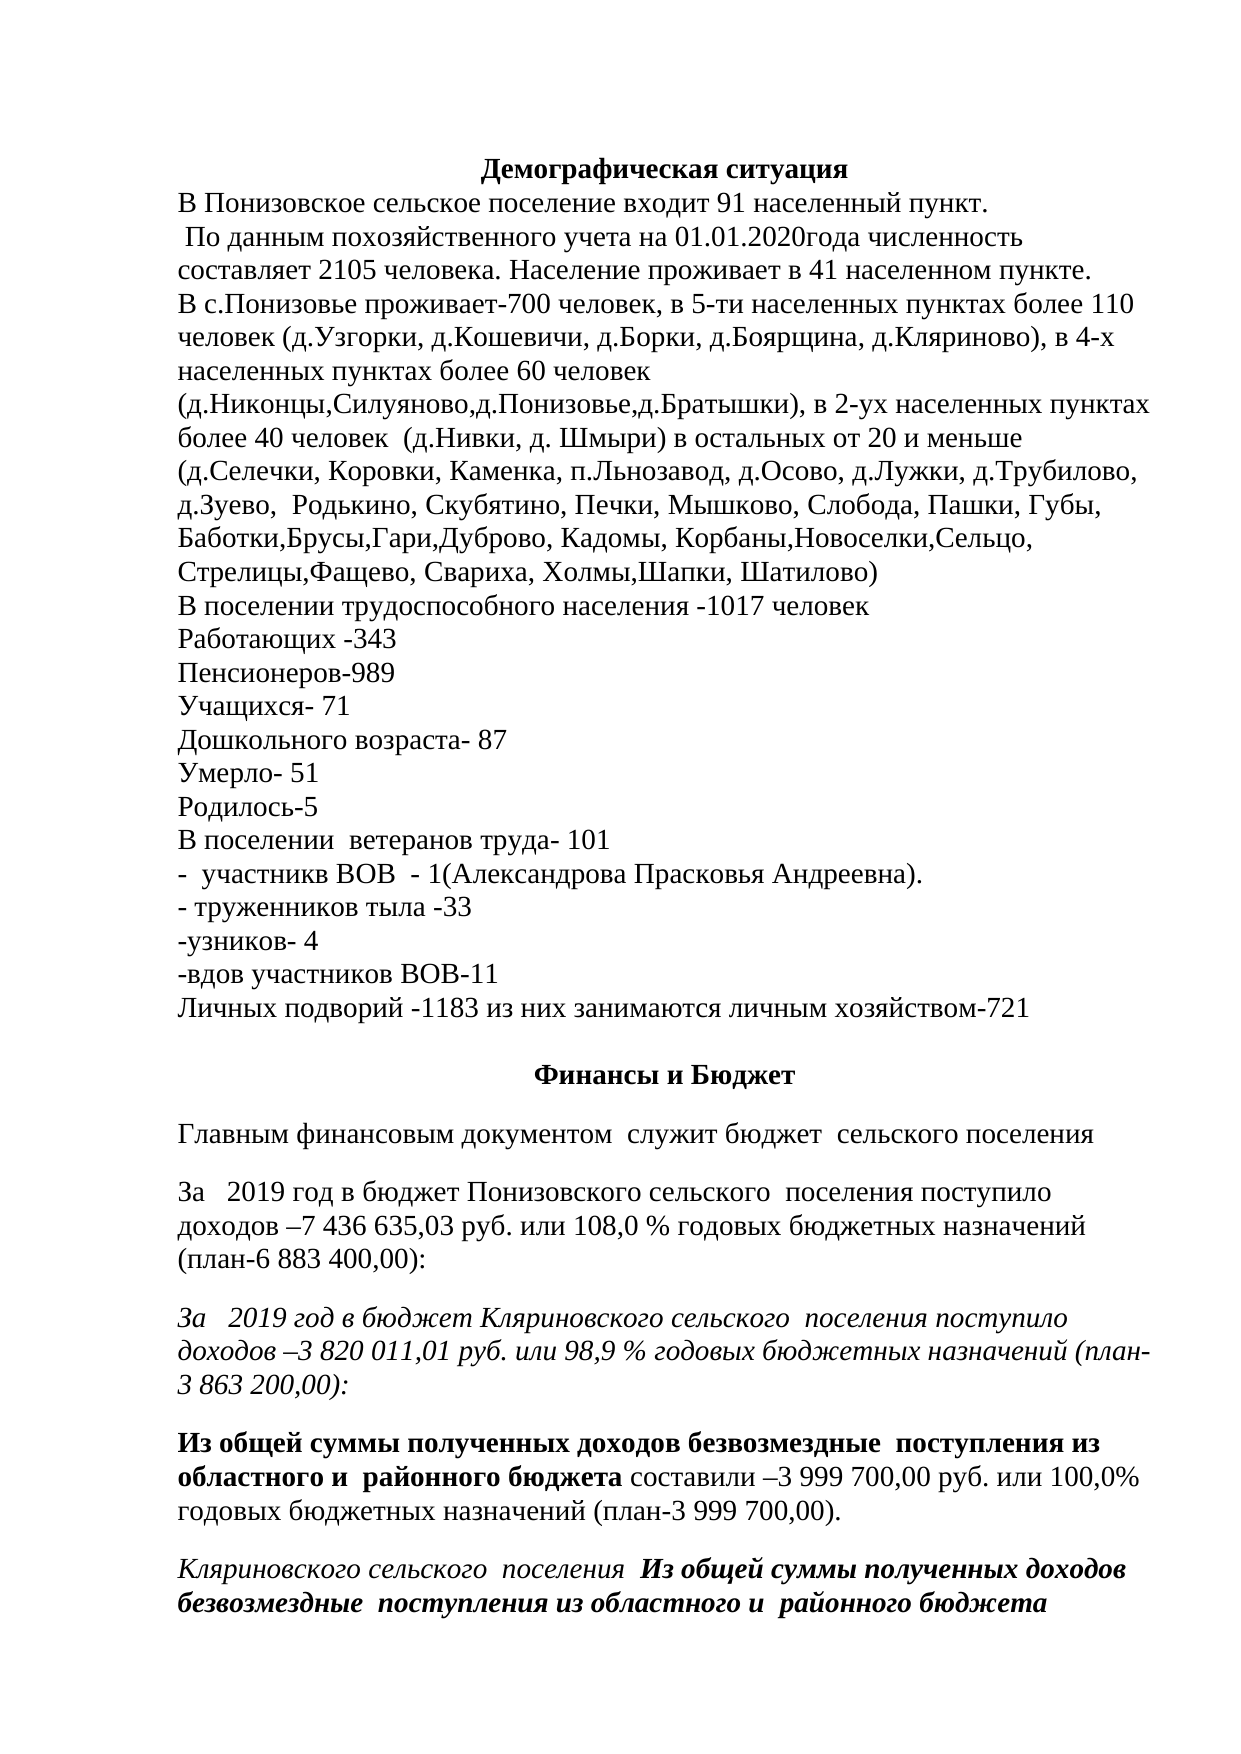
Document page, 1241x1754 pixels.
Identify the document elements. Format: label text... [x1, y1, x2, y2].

text Умерло- 51 [177, 755, 1152, 789]
text - участникв ВОВ - 1(Александрова Прасковья Андреевна). [177, 856, 1152, 889]
text Личных подворий -1183 из них занимаются личным хозяйством-721 [177, 990, 1152, 1024]
text Пенсионеров-989 [177, 655, 1152, 688]
text -вдов участников ВОВ-11 [177, 957, 1152, 990]
text Из общей суммы полученных доходов безвозмездные поступления из областного и районного бюджета составили –3 999 700,00 руб. или 100,0% годовых бюджетных назначений (план-3 999 700,00). [177, 1426, 1152, 1526]
text В с.Понизовье проживает-700 человек, в 5-ти населенных пунктах более 110 человек (д.Узгорки, д.Кошевичи, д.Борки, д.Боярщина, д.Кляриново), в 4-х населенных пунктах более 60 человек (д.Никонцы,Силуяново,д.Понизовье,д.Братышки), в 2-ух населенных пунктах более 40 человек (д.Нивки, д. Шмыри) в остальных от 20 и меньше (д.Селечки, Коровки, Каменка, п.Льнозавод, д.Осово, д.Лужки, д.Трубилово, д.Зуево, Родькино, Скубятино, Печки, Мышково, Слобода, Пашки, Губы, Баботки,Брусы,Гари,Дуброво, Кадомы, Корбаны,Новоселки,Сельцо, Стрелицы,Фащево, Свариха, Холмы,Шапки, Шатилово) [177, 286, 1152, 588]
text Работающих -343 [177, 621, 1152, 655]
text Финансы и Бюджет [177, 1057, 1152, 1091]
text Дошкольного возраста- 87 [177, 722, 1152, 755]
text В Понизовское сельское поселение входит 91 населенный пункт. [177, 185, 1152, 219]
text - труженников тыла -33 [177, 889, 1152, 923]
text За 2019 год в бюджет Понизовского сельского поселения поступило доходов –7 436 635,03 руб. или 108,0 % годовых бюджетных назначений (план-6 883 400,00): [177, 1174, 1152, 1275]
text Демографическая ситуация [177, 152, 1152, 185]
text Родилось-5 [177, 789, 1152, 822]
text В поселении ветеранов труда- 101 [177, 822, 1152, 856]
text Главным финансовым документом служит бюджет сельского поселения [177, 1116, 1152, 1149]
text За 2019 год в бюджет Кляриновского сельского поселения поступило доходов –3 820 011,01 руб. или 98,9 % годовых бюджетных назначений (план-3 863 200,00): [177, 1300, 1152, 1401]
text По данным похозяйственного учета на 01.01.2020года численность составляет 2105 человека. Население проживает в 41 населенном пункте. [177, 219, 1152, 286]
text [177, 1551, 1152, 1618]
text В поселении трудоспособного населения -1017 человек [177, 588, 1152, 621]
text -узников- 4 [177, 923, 1152, 957]
text Учащихся- 71 [177, 688, 1152, 722]
